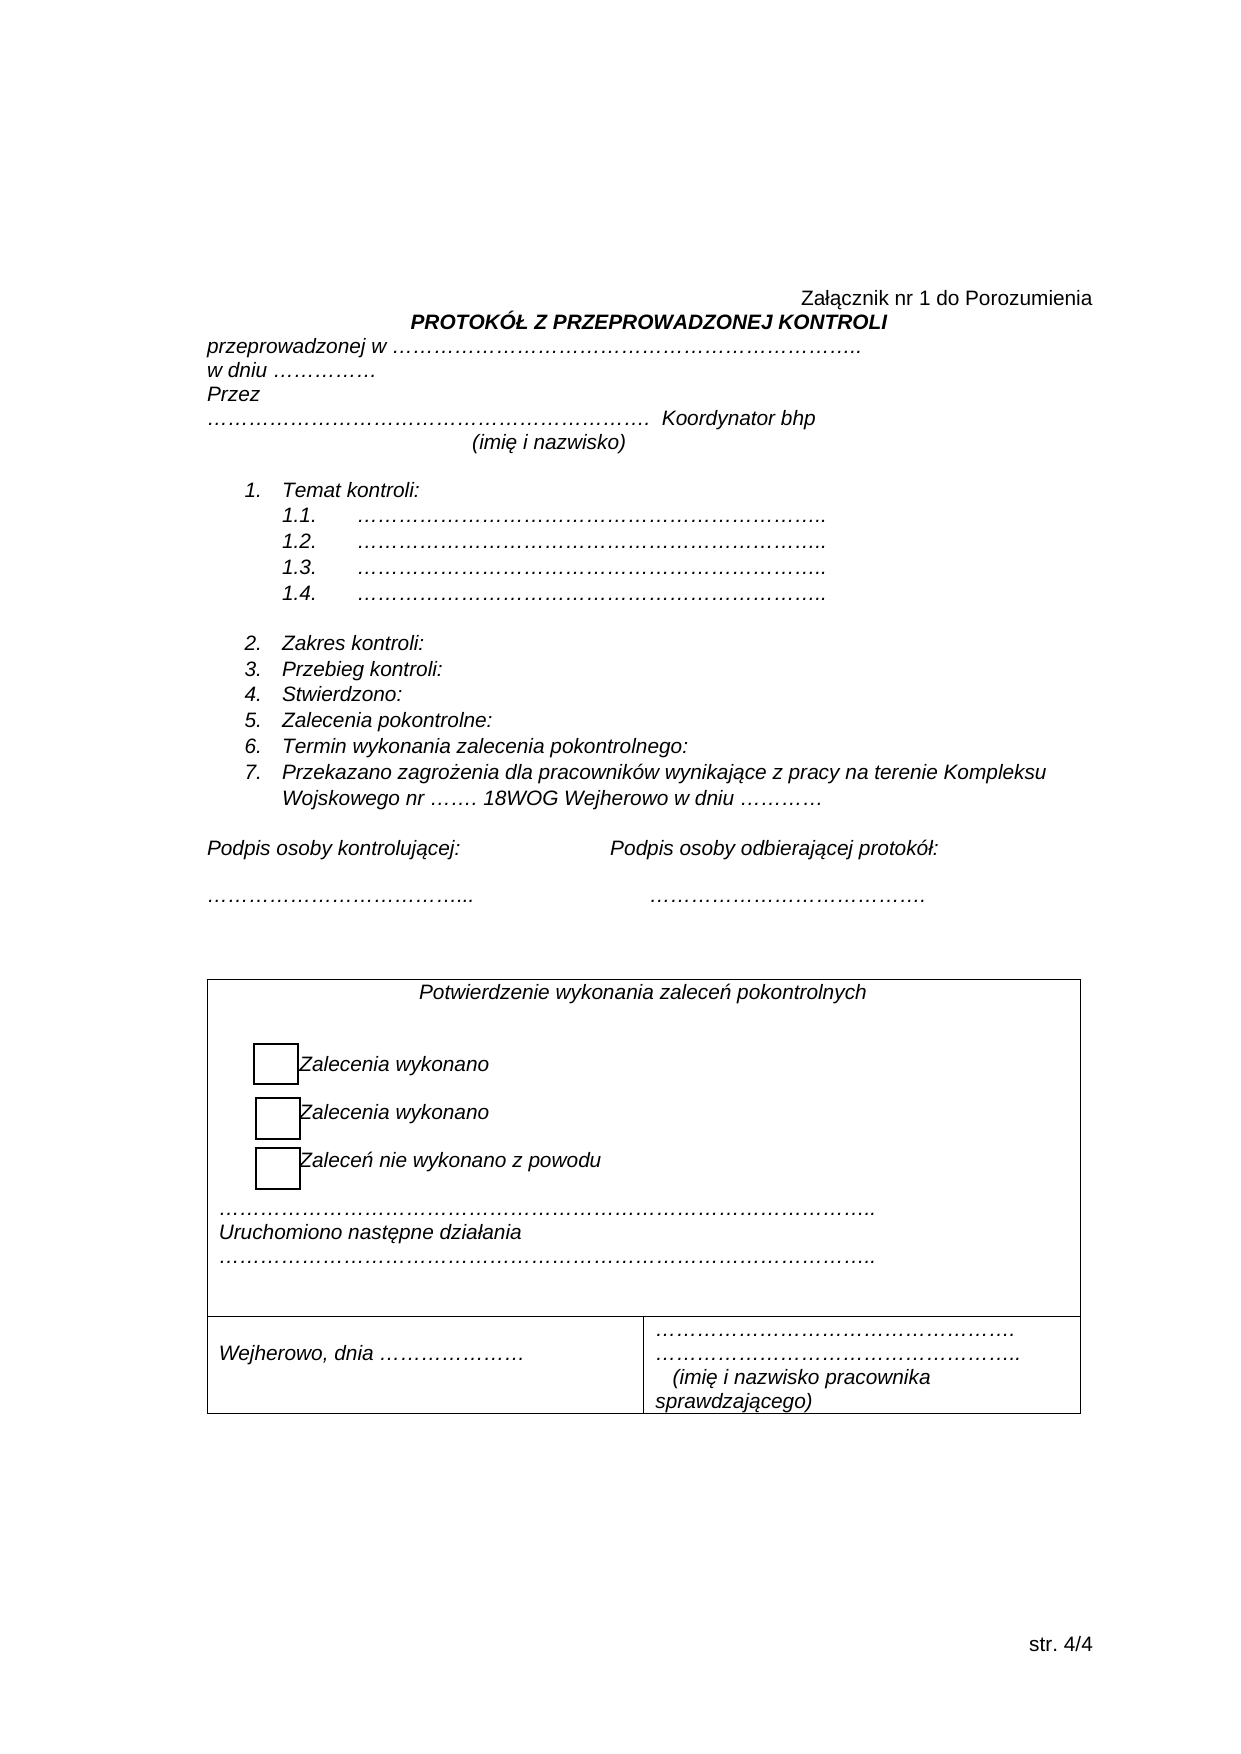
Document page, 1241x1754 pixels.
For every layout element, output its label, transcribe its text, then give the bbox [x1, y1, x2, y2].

list Zalecenia pokontrolne: [244, 708, 1092, 732]
list ………………………………………………………….. [282, 555, 1092, 579]
text ………………………………... …………………………………. [207, 883, 1092, 907]
table_header Potwierdzenie wykonania zaleceń pokontrolnych Zalecenia wykonano Zalecenia wykonano Zaleceń nie wykonano z powodu ………………………………………………………………………………….. Uruchomiono następne działania ………………………………………………………………………………….. [208, 980, 1080, 1316]
list ………………………………………………………….. [282, 581, 1092, 605]
list Termin wykonania zalecenia pokontrolnego: [244, 734, 1092, 758]
list ………………………………………………………….. [282, 503, 1092, 527]
text (imię i nazwisko) [207, 429, 1092, 453]
table_cell ……………………………………………. …………………………………………….. (imię i nazwisko pracownika sprawdzającego) [644, 1317, 1080, 1412]
list Przekazano zagrożenia dla pracowników wynikające z pracy na terenie Kompleksu Wojskowego nr ……. 18WOG Wejherowo w dniu ………… [244, 760, 1092, 809]
table_cell Wejherowo, dnia ………………… [208, 1317, 643, 1412]
list ………………………………………………………….. [282, 529, 1092, 553]
list Stwierdzono: [244, 682, 1092, 706]
text Przez [207, 382, 1092, 406]
text Załącznik nr 1 do Porozumienia [207, 286, 1092, 310]
list Zakres kontroli: [244, 631, 1092, 654]
text ………………………………………………………. Koordynator bhp [207, 406, 1092, 429]
list Temat kontroli: [244, 477, 1092, 501]
text przeprowadzonej w ………………………………………………………….. w dniu …………… [207, 334, 1092, 382]
list Przebieg kontroli: [244, 656, 1092, 680]
text Podpis osoby kontrolującej: Podpis osoby odbierającej protokół: [207, 835, 1092, 859]
text PROTOKÓŁ Z PRZEPROWADZONEJ KONTROLI [207, 310, 1092, 334]
